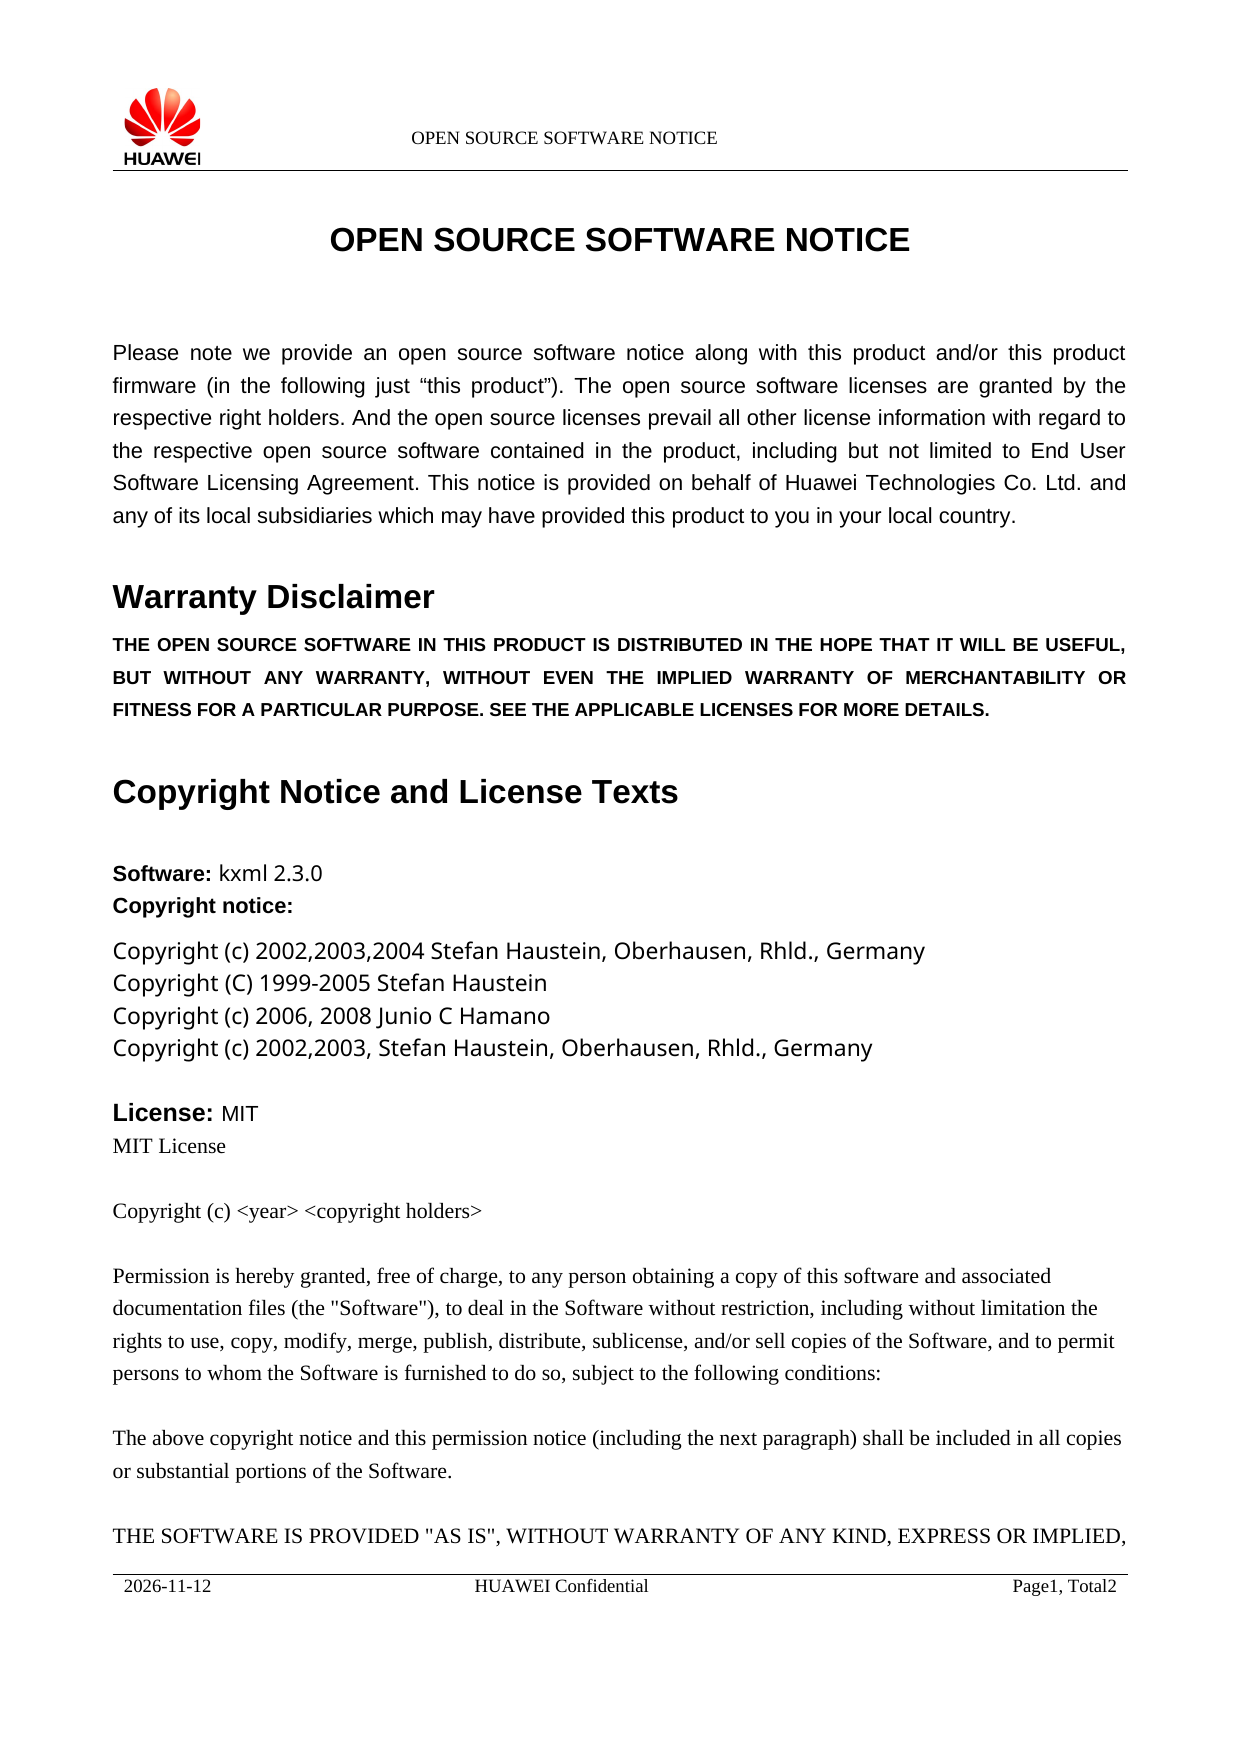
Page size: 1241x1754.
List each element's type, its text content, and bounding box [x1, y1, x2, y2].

text Copyright (c) 2002,2003,2004 Stefan Haustein, Oberhausen, Rhld., Germany Copyright (C) 1999-2005 Stefan Haustein Copyright (c) 2006, 2008 Junio C Hamano Copyright (c) 2002,2003, Stefan Haustein, Oberhausen, Rhld., Germany [112, 934, 1128, 1096]
title Software: kxml 2.3.0 [112, 856, 1128, 889]
text Copyright Notice and License Texts [112, 759, 1128, 824]
text Warranty Disclaimer [112, 564, 1128, 629]
text The open source software in this product is distributed in the hope that it will be useful, but WITHOUT ANY WARRANTY, without even the implied warranty of MERCHANTABILITY or FITNESS FOR A PARTICULAR PURPOSE. See the applicable licenses for more details. [112, 629, 1128, 726]
text Copyright notice: [112, 889, 1128, 921]
text Please note we provide an open source software notice along with this product and/or this product firmware (in the following just “this product”). The open source software licenses are granted by the respective right holders. And the open source licenses prevail all other license information with regard to the respective open source software contained in the product, including but not limited to End User Software Licensing Agreement. This notice is provided on behalf of Huawei Technologies Co. Ltd. and any of its local subsidiaries which may have provided this product to you in your local country. [112, 336, 1128, 531]
text OPEN SOURCE SOFTWARE NOTICE [112, 206, 1128, 271]
picture [124, 88, 201, 165]
text License: MIT [112, 1096, 1128, 1129]
